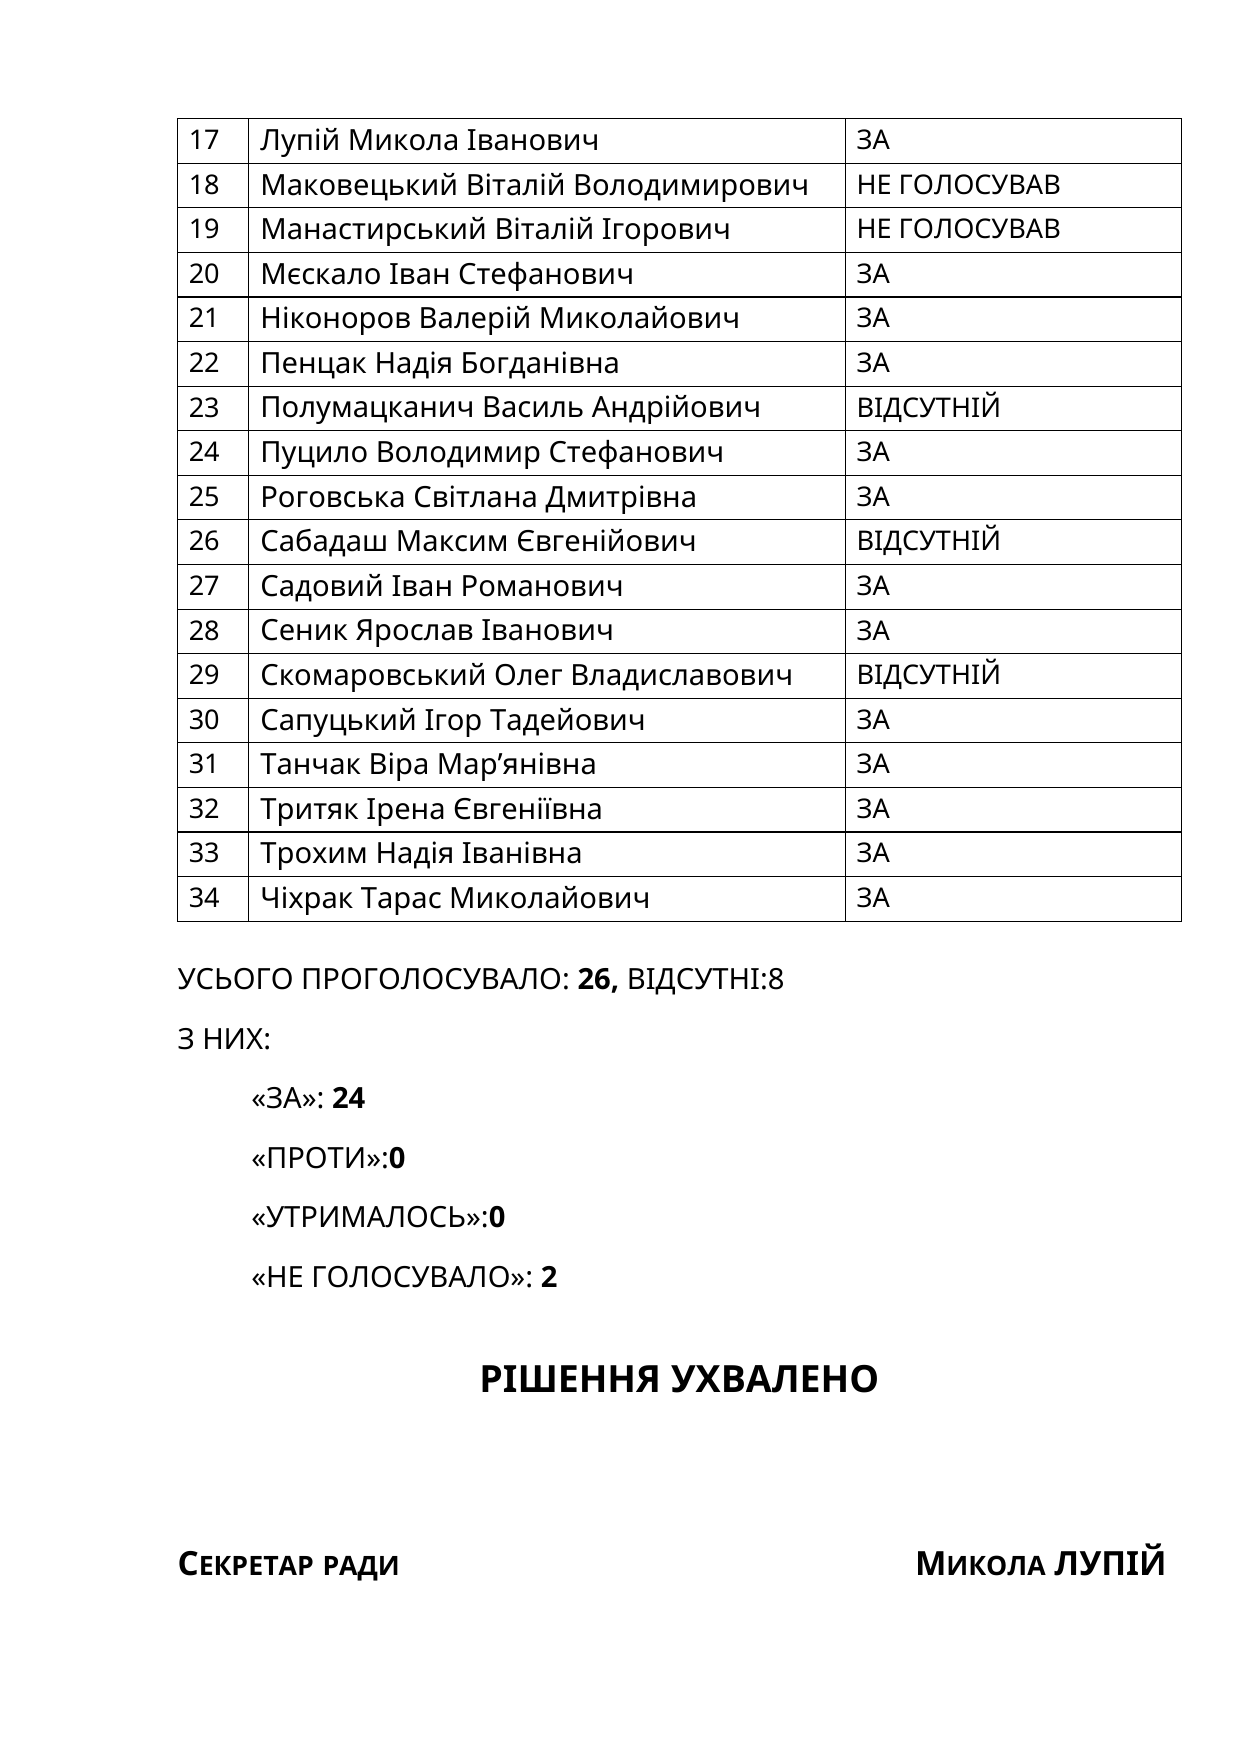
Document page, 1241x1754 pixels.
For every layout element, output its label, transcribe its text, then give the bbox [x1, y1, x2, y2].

table_cell Трохим Надія Іванівна [249, 833, 845, 876]
table_cell Сеник Ярослав Іванович [249, 610, 845, 653]
table_cell 18 [178, 164, 248, 207]
table_cell ЗА [846, 253, 1181, 296]
table_cell ЗА [846, 610, 1181, 653]
table_cell Маковецький Віталій Володимирович [249, 164, 845, 207]
table_cell Пуцило Володимир Стефанович [249, 431, 845, 475]
table_cell 32 [178, 788, 248, 831]
text Усього проголосувало: 26, ВІДСУТНІ:8 [177, 958, 1181, 998]
table_cell ЗА [846, 119, 1181, 163]
text «ПРОТИ»:0 [177, 1137, 1181, 1177]
text Секретар ради Микола ЛУПІЙ [177, 1539, 1181, 1585]
table_cell 29 [178, 654, 248, 698]
table_cell ЗА [846, 565, 1181, 608]
text «УТРИМАЛОСЬ»:0 [177, 1196, 1181, 1236]
table_cell ЗА [846, 298, 1181, 341]
table_cell 25 [178, 476, 248, 519]
table_cell 20 [178, 253, 248, 296]
table_cell ЗА [846, 476, 1181, 519]
table_cell 31 [178, 743, 248, 787]
table_cell 17 [178, 119, 248, 163]
table_cell НЕ ГОЛОСУВАВ [846, 164, 1181, 207]
table_cell ЗА [846, 833, 1181, 876]
table_cell Пенцак Надія Богданівна [249, 342, 845, 386]
table_cell 28 [178, 610, 248, 653]
table_cell Скомаровський Олег Владиславович [249, 654, 845, 698]
table_cell Манастирський Віталій Ігорович [249, 208, 845, 252]
table_cell Чіхрак Тарас Миколайович [249, 877, 845, 921]
table_cell ЗА [846, 743, 1181, 787]
table_cell НЕ ГОЛОСУВАВ [846, 208, 1181, 252]
table_cell Роговська Світлана Дмитрівна [249, 476, 845, 519]
table_cell Сабадаш Максим Євгенійович [249, 520, 845, 564]
table_cell 27 [178, 565, 248, 608]
table_cell Мєскало Іван Стефанович [249, 253, 845, 296]
table_cell Ніконоров Валерій Миколайович [249, 298, 845, 341]
text «ЗА»: 24 [177, 1077, 1181, 1117]
table_cell 34 [178, 877, 248, 921]
table_cell ВІДСУТНІЙ [846, 654, 1181, 698]
table_cell ВІДСУТНІЙ [846, 520, 1181, 564]
table_cell 22 [178, 342, 248, 386]
table_cell 24 [178, 431, 248, 475]
table_cell Лупій Микола Іванович [249, 119, 845, 163]
text РІШЕННЯ УХВАЛЕНО [177, 1352, 1181, 1403]
table_cell 23 [178, 387, 248, 430]
table_cell 26 [178, 520, 248, 564]
table_cell Садовий Іван Романович [249, 565, 845, 608]
table_cell ВІДСУТНІЙ [846, 387, 1181, 430]
table_cell ЗА [846, 431, 1181, 475]
table_cell Полумацканич Василь Андрійович [249, 387, 845, 430]
table_cell Танчак Віра Мар’янівна [249, 743, 845, 787]
table_cell Тритяк Ірена Євгеніївна [249, 788, 845, 831]
text З НИХ: [177, 1018, 1181, 1058]
text «НЕ ГОЛОСУВАЛО»: 2 [177, 1256, 1181, 1296]
table_cell 19 [178, 208, 248, 252]
table_cell Сапуцький Ігор Тадейович [249, 699, 845, 742]
table_cell 33 [178, 833, 248, 876]
table_cell ЗА [846, 342, 1181, 386]
table_cell 21 [178, 298, 248, 341]
table_cell ЗА [846, 788, 1181, 831]
table_cell ЗА [846, 877, 1181, 921]
table_cell 30 [178, 699, 248, 742]
table_cell ЗА [846, 699, 1181, 742]
